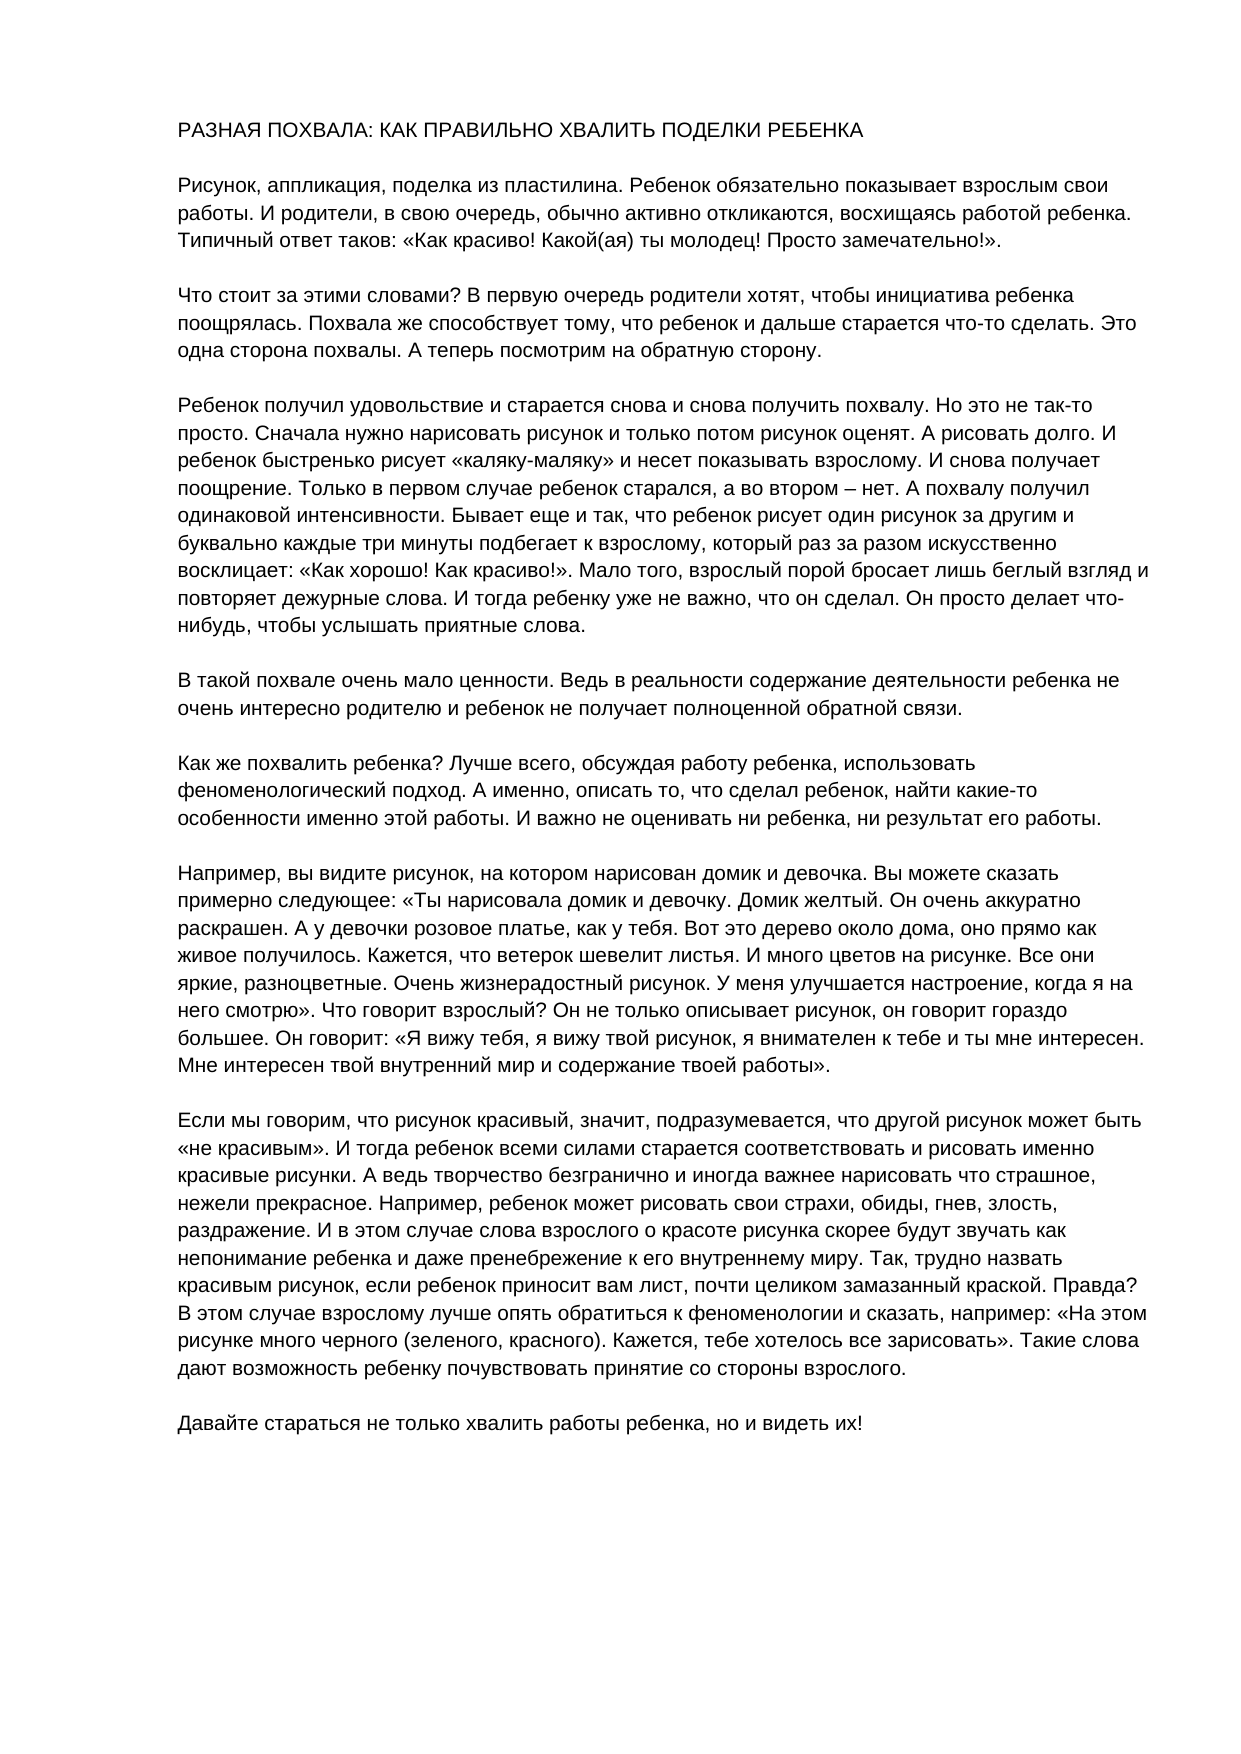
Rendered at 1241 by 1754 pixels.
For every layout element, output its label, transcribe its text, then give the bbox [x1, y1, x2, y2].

text РАЗНАЯ ПОХВАЛА: КАК ПРАВИЛЬНО ХВАЛИТЬ ПОДЕЛКИ РЕБЕНКА Рисунок, аппликация, поделка из пластилина. Ребенок обязательно показывает взрослым свои работы. И родители, в свою очередь, обычно активно откликаются, восхищаясь работой ребенка. Типичный ответ таков: «Как красиво! Какой(ая) ты молодец! Просто замечательно!». Что стоит за этими словами? В первую очередь родители хотят, чтобы инициатива ребенка поощрялась. Похвала же способствует тому, что ребенок и дальше старается что-то сделать. Это одна сторона похвалы. А теперь посмотрим на обратную сторону. Ребенок получил удовольствие и старается снова и снова получить похвалу. Но это не так-то просто. Сначала нужно нарисовать рисунок и только потом рисунок оценят. А рисовать долго. И ребенок быстренько рисует «каляку-маляку» и несет показывать взрослому. И снова получает поощрение. Только в первом случае ребенок старался, а во втором – нет. А похвалу получил одинаковой интенсивности. Бывает еще и так, что ребенок рисует один рисунок за другим и буквально каждые три минуты подбегает к взрослому, который раз за разом искусственно восклицает: «Как хорошо! Как красиво!». Мало того, взрослый порой бросает лишь беглый взгляд и повторяет дежурные слова. И тогда ребенку уже не важно, что он сделал. Он просто делает что-нибудь, чтобы услышать приятные слова. В такой похвале очень мало ценности. Ведь в реальности содержание деятельности ребенка не очень интересно родителю и ребенок не получает полноценной обратной связи. Как же похвалить ребенка? Лучше всего, обсуждая работу ребенка, использовать феноменологический подход. А именно, описать то, что сделал ребенок, найти какие-то особенности именно этой работы. И важно не оценивать ни ребенка, ни результат его работы. Например, вы видите рисунок, на котором нарисован домик и девочка. Вы можете сказать примерно следующее: «Ты нарисовала домик и девочку. Домик желтый. Он очень аккуратно раскрашен. А у девочки розовое платье, как у тебя. Вот это дерево около дома, оно прямо как живое получилось. Кажется, что ветерок шевелит листья. И много цветов на рисунке. Все они яркие, разноцветные. Очень жизнерадостный рисунок. У меня улучшается настроение, когда я на него смотрю». Что говорит взрослый? Он не только описывает рисунок, он говорит гораздо большее. Он говорит: «Я вижу тебя, я вижу твой рисунок, я внимателен к тебе и ты мне интересен. Мне интересен твой внутренний мир и содержание твоей работы». Если мы говорим, что рисунок красивый, значит, подразумевается, что другой рисунок может быть «не красивым». И тогда ребенок всеми силами старается соответствовать и рисовать именно красивые рисунки. А ведь творчество безгранично и иногда важнее нарисовать что страшное, нежели прекрасное. Например, ребенок может рисовать свои страхи, обиды, гнев, злость, раздражение. И в этом случае слова взрослого о красоте рисунка скорее будут звучать как непонимание ребенка и даже пренебрежение к его внутреннему миру. Так, трудно назвать красивым рисунок, если ребенок приносит вам лист, почти целиком замазанный краской. Правда? В этом случае взрослому лучше опять обратиться к феноменологии и сказать, например: «На этом рисунке много черного (зеленого, красного). Кажется, тебе хотелось все зарисовать». Такие слова дают возможность ребенку почувствовать принятие со стороны взрослого. Давайте стараться не только хвалить работы ребенка, но и видеть их! [177, 118, 1152, 1434]
